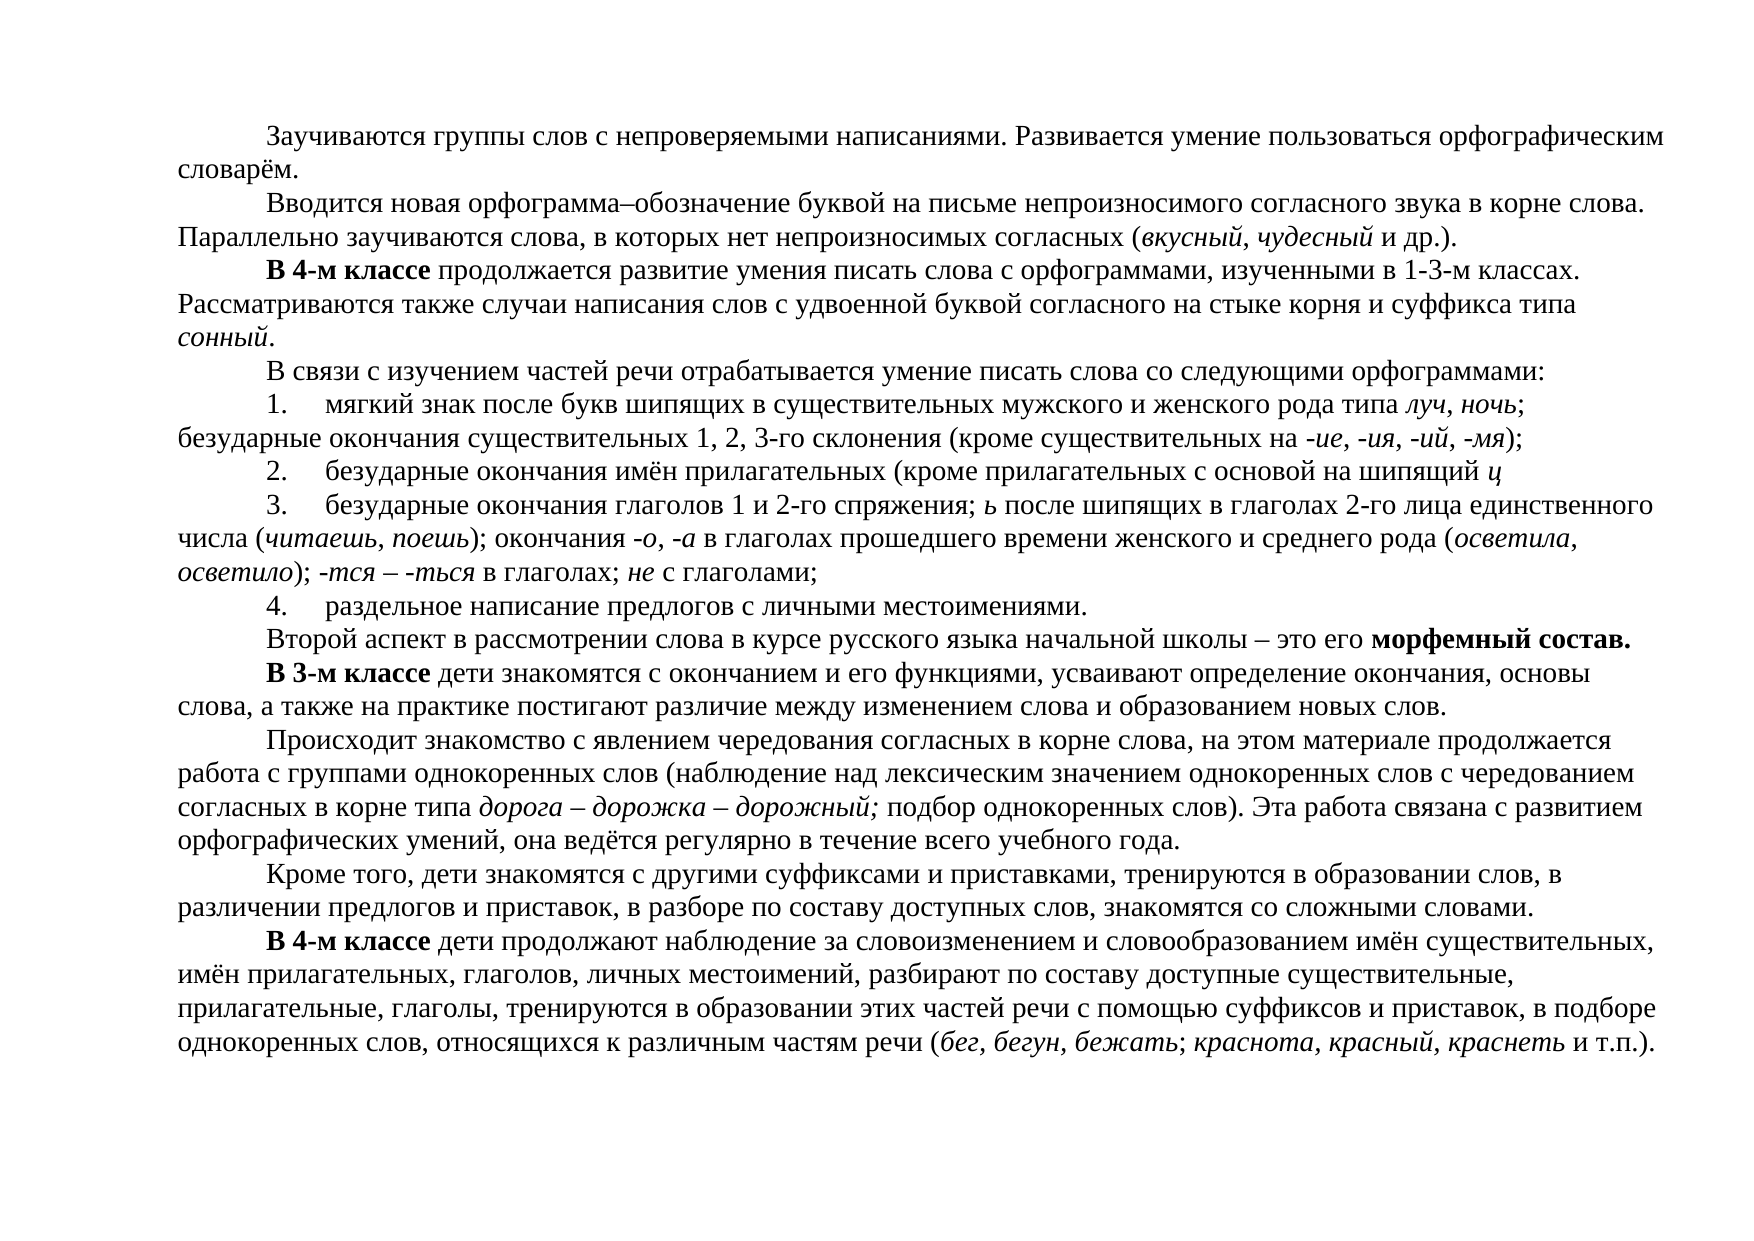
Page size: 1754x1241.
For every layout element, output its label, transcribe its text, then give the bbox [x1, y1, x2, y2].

text Вводится новая орфограмма–обозначение буквой на письме непроизносимого согласного звука в корне слова. Параллельно заучиваются слова, в которых нет непроизносимых согласных (вкусный, чудесный и др.). [177, 185, 1665, 252]
list безударные окончания имён прилагательных (кроме прилагательных с основой на шипящий ц [177, 453, 1665, 487]
text Кроме того, дети знакомятся с другими суффиксами и приставками, тренируются в образовании слов, в различении предлогов и приставок, в разборе по составу доступных слов, знакомятся со сложными словами. [177, 856, 1665, 923]
text В 4-м классе дети продолжают наблюдение за словоизменением и словообразованием имён существительных, имён прилагательных, глаголов, личных местоимений, разбирают по составу доступные существительные, прилагательные, глаголы, тренируются в образовании этих частей речи с помощью суффиксов и приставок, в подборе однокоренных слов, относящихся к различным частям речи (бег, бегун, бежать; краснота, красный, краснеть и т.п.). [177, 923, 1665, 1057]
list мягкий знак после букв шипящих в существительных мужского и женского рода типа луч, ночь; безударные окончания существительных 1, 2, 3-го склонения (кроме существительных на -ие, -ия, -ий, -мя); [177, 386, 1665, 453]
text В связи с изучением частей речи отрабатывается умение писать слова со следующими орфограммами: [177, 353, 1665, 386]
list безударные окончания глаголов 1 и 2-го спряжения; ь после шипящих в глаголах 2-го лица единственного числа (читаешь, поешь); окончания -о, -а в глаголах прошедшего времени женского и среднего рода (осветила, осветило); -тся – -ться в глаголах; не с глаголами; [177, 487, 1665, 588]
text В 3-м классе дети знакомятся с окончанием и его функциями, усваивают определение окончания, основы слова, а также на практике постигают различие между изменением слова и образованием новых слов. [177, 655, 1665, 722]
text Происходит знакомство с явлением чередования согласных в корне слова, на этом материале продолжается работа с группами однокоренных слов (наблюдение над лексическим значением однокоренных слов с чередованием согласных в корне типа дорога – дорожка – дорожный; подбор однокоренных слов). Эта работа связана с развитием орфографических умений, она ведётся регулярно в течение всего учебного года. [177, 722, 1665, 856]
text В 4-м классе продолжается развитие умения писать слова с орфограммами, изученными в 1-3-м классах. Рассматриваются также случаи написания слов с удвоенной буквой согласного на стыке корня и суффикса типа сонный. [177, 252, 1665, 353]
text Заучиваются группы слов с непроверяемыми написаниями. Развивается умение пользоваться орфографическим словарём. [177, 118, 1665, 185]
list раздельное написание предлогов с личными местоимениями. [177, 588, 1665, 621]
text Второй аспект в рассмотрении слова в курсе русского языка начальной школы – это его морфемный состав. [177, 621, 1665, 655]
